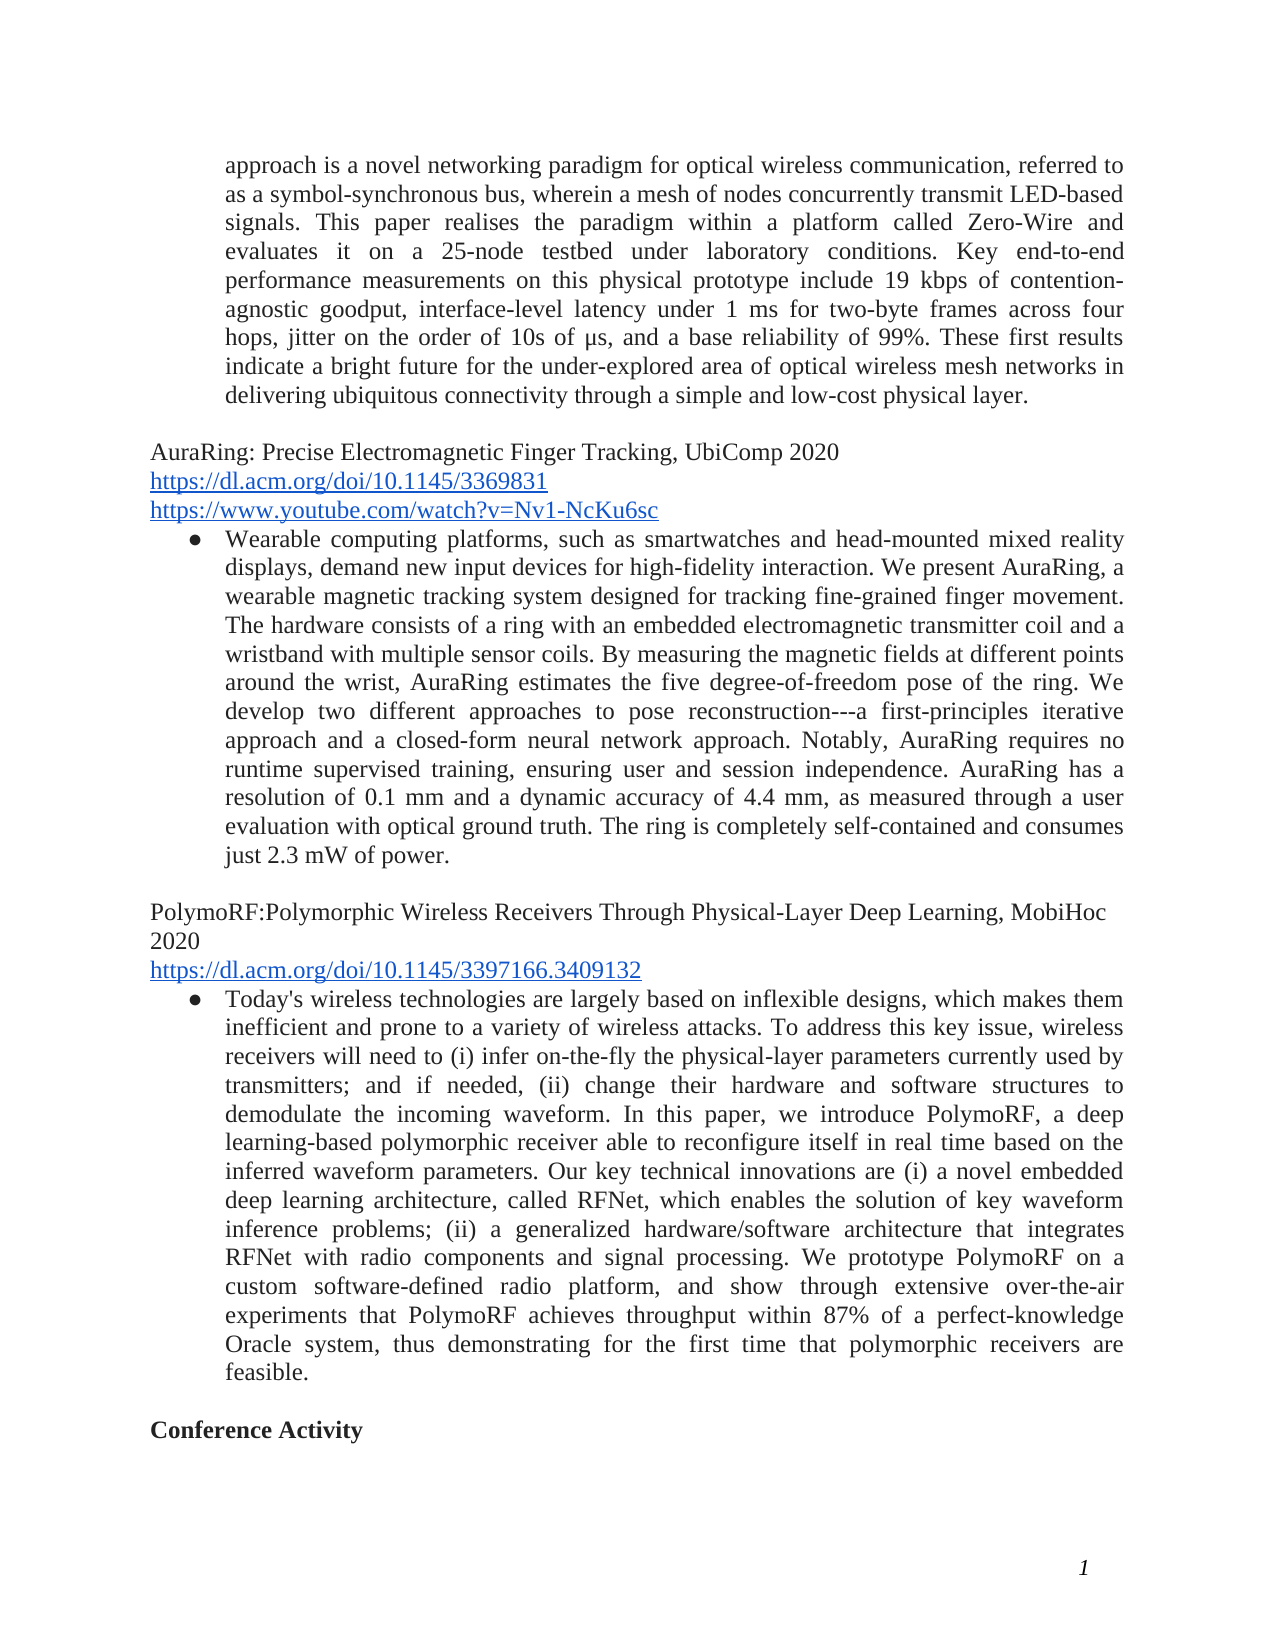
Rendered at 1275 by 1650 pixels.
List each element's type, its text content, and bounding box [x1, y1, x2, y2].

text https://dl.acm.org/doi/10.1145/3369831 [150, 466, 1125, 495]
text AuraRing: Precise Electromagnetic Finger Tracking, UbiComp 2020 [150, 437, 1125, 466]
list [187, 150, 1125, 409]
list Today's wireless technologies are largely based on inflexible designs, which makes them inefficient and prone to a variety of wireless attacks. To address this key issue, wireless receivers will need to (i) infer on-the-fly the physical-layer parameters currently used by transmitters; and if needed, (ii) change their hardware and software structures to demodulate the incoming waveform. In this paper, we introduce PolymoRF, a deep learning-based polymorphic receiver able to reconfigure itself in real time based on the inferred waveform parameters. Our key technical innovations are (i) a novel embedded deep learning architecture, called RFNet, which enables the solution of key waveform inference problems; (ii) a generalized hardware/software architecture that integrates RFNet with radio components and signal processing. We prototype PolymoRF on a custom software-defined radio platform, and show through extensive over-the-air experiments that PolymoRF achieves throughput within 87% of a perfect-knowledge Oracle system, thus demonstrating for the first time that polymorphic receivers are feasible. [187, 984, 1125, 1386]
list Wearable computing platforms, such as smartwatches and head-mounted mixed reality displays, demand new input devices for high-fidelity interaction. We present AuraRing, a wearable magnetic tracking system designed for tracking fine-grained finger movement. The hardware consists of a ring with an embedded electromagnetic transmitter coil and a wristband with multiple sensor coils. By measuring the magnetic fields at different points around the wrist, AuraRing estimates the five degree-of-freedom pose of the ring. We develop two different approaches to pose reconstruction---a first-principles iterative approach and a closed-form neural network approach. Notably, AuraRing requires no runtime supervised training, ensuring user and session independence. AuraRing has a resolution of 0.1 mm and a dynamic accuracy of 4.4 mm, as measured through a user evaluation with optical ground truth. The ring is completely self-contained and consumes just 2.3 mW of power. [187, 524, 1125, 869]
text Conference Activity [150, 1415, 1125, 1444]
text https://www.youtube.com/watch?v=Nv1-NcKu6sc [150, 495, 1125, 524]
text https://dl.acm.org/doi/10.1145/3397166.3409132 [150, 955, 1125, 984]
text PolymoRF:Polymorphic Wireless Receivers Through Physical-Layer Deep Learning, MobiHoc 2020 [150, 897, 1125, 955]
